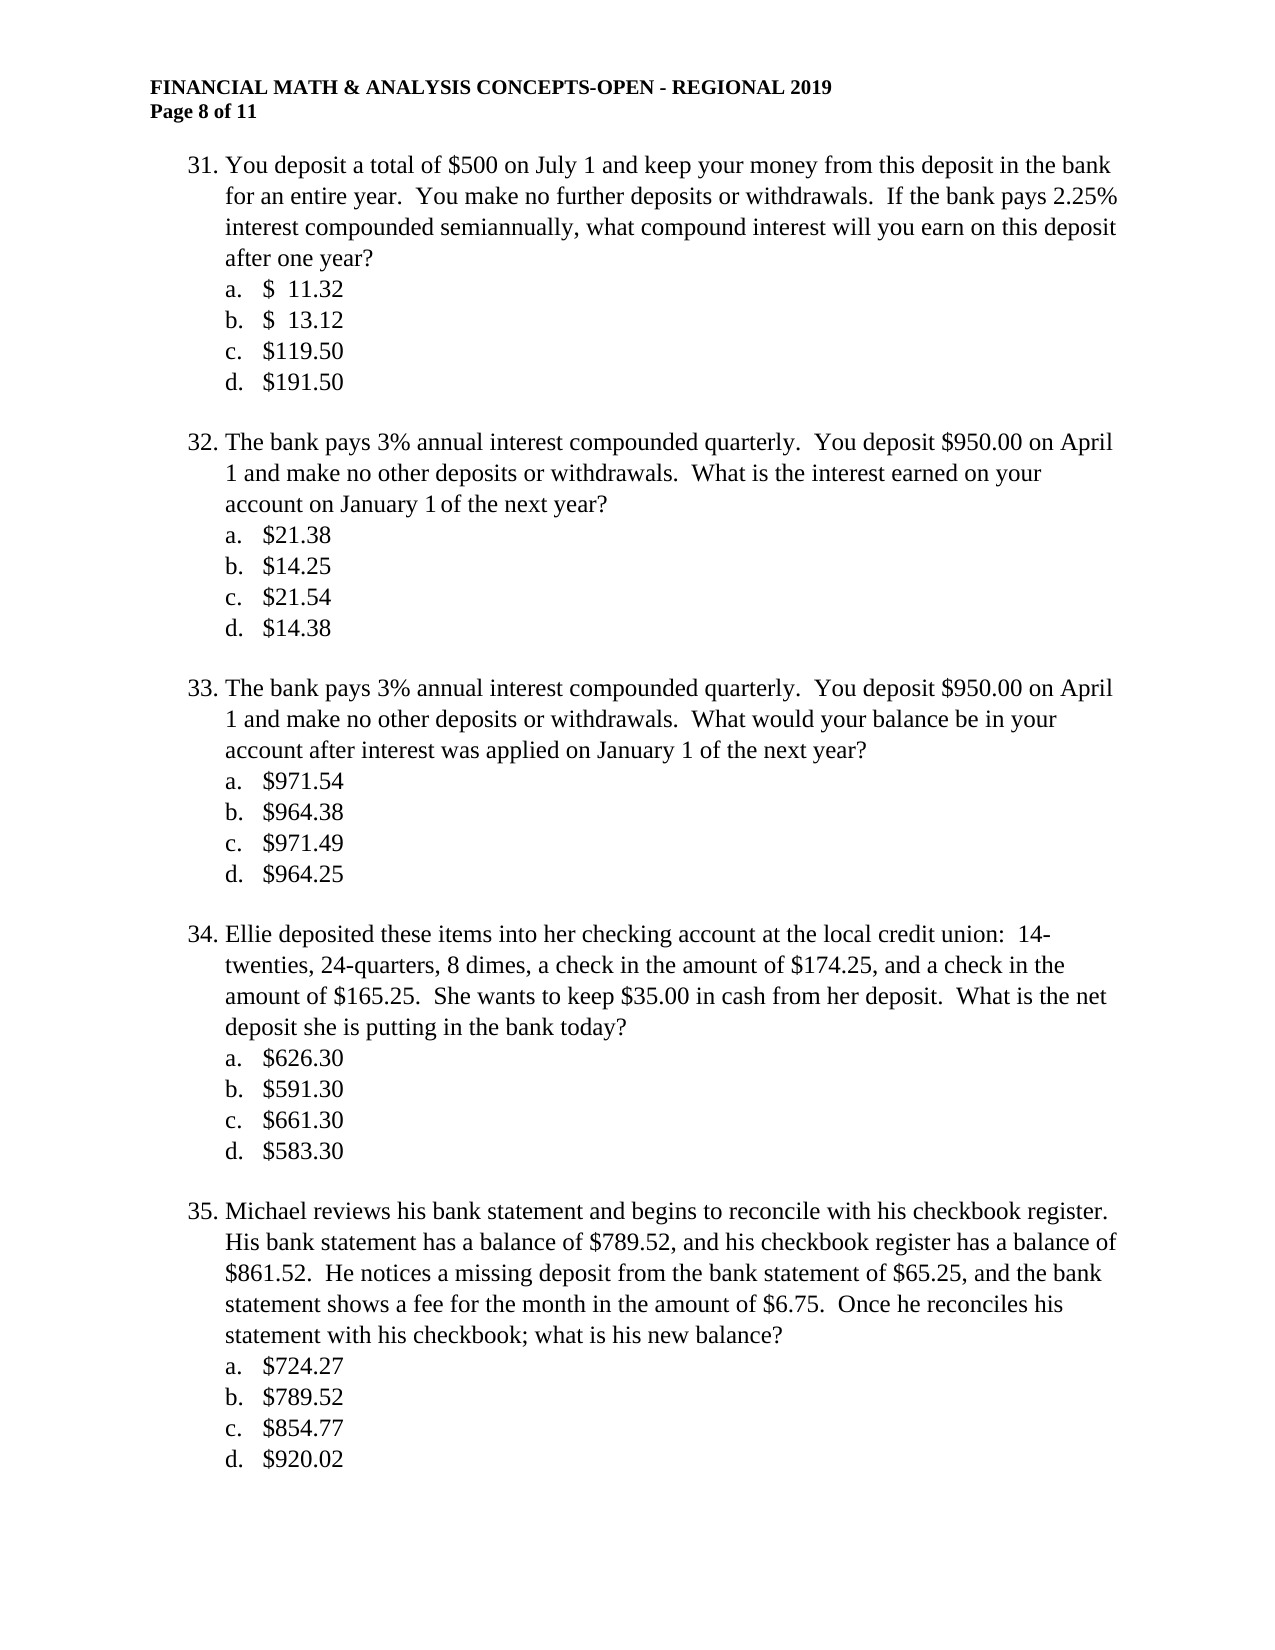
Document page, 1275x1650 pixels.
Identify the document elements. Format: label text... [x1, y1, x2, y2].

list $ 11.32 [225, 274, 1125, 303]
list Michael reviews his bank statement and begins to reconcile with his checkbook register. His bank statement has a balance of $789.52, and his checkbook register has a balance of $861.52. He notices a missing deposit from the bank statement of $65.25, and the bank statement shows a fee for the month in the amount of $6.75. Once he reconciles his statement with his checkbook; what is his new balance? [187, 1196, 1125, 1349]
list Ellie deposited these items into her checking account at the local credit union: 14-twenties, 24-quarters, 8 dimes, a check in the amount of $174.25, and a check in the amount of $165.25. She wants to keep $35.00 in cash from her deposit. What is the net deposit she is putting in the bank today? [187, 919, 1125, 1041]
list $21.38 [225, 520, 1125, 549]
list $661.30 [225, 1105, 1125, 1134]
list $21.54 [225, 582, 1125, 611]
list $971.54 [225, 766, 1125, 795]
list $920.02 [225, 1444, 1125, 1473]
list $14.38 [225, 613, 1125, 642]
list $591.30 [225, 1074, 1125, 1103]
list $626.30 [225, 1043, 1125, 1072]
list $964.38 [225, 797, 1125, 826]
list The bank pays 3% annual interest compounded quarterly. You deposit $950.00 on April 1 and make no other deposits or withdrawals. What would your balance be in your account after interest was applied on January 1 of the next year? [187, 673, 1125, 764]
list $964.25 [225, 859, 1125, 888]
list $854.77 [225, 1413, 1125, 1442]
list $119.50 [225, 336, 1125, 365]
list $ 13.12 [225, 305, 1125, 334]
list $14.25 [225, 551, 1125, 580]
list $789.52 [225, 1382, 1125, 1411]
list $191.50 [225, 367, 1125, 396]
list The bank pays 3% annual interest compounded quarterly. You deposit $950.00 on April 1 and make no other deposits or withdrawals. What is the interest earned on your account on January 1 of the next year? [187, 427, 1125, 518]
list You deposit a total of $500 on July 1 and keep your money from this deposit in the bank for an entire year. You make no further deposits or withdrawals. If the bank pays 2.25% interest compounded semiannually, what compound interest will you earn on this deposit after one year? [187, 150, 1125, 272]
list $724.27 [225, 1351, 1125, 1380]
list $971.49 [225, 828, 1125, 857]
list $583.30 [225, 1136, 1125, 1165]
